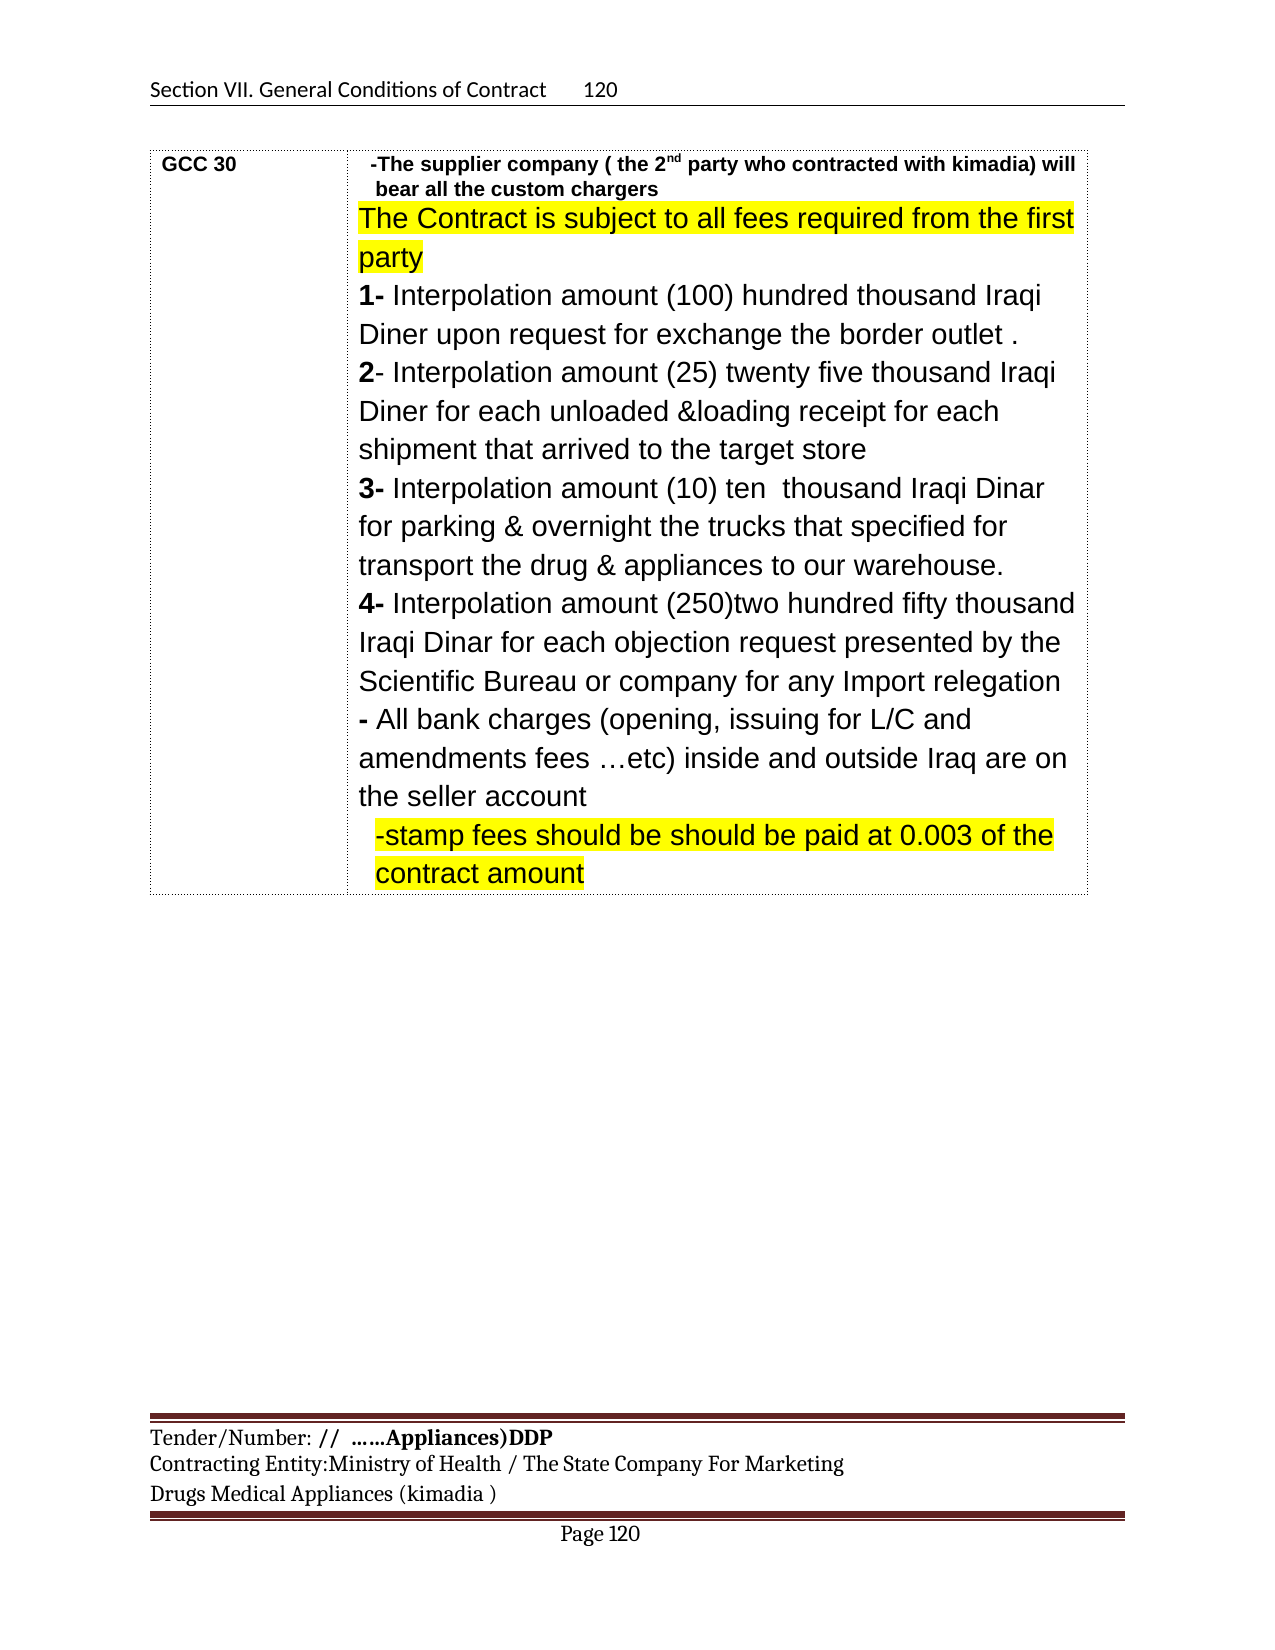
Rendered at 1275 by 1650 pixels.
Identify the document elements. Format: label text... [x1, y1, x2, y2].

table_cell -The supplier company ( the 2nd party who contracted with kimadia) will bear all the custom chargers The Contract is subject to all fees required from the first party 1- Interpolation amount (100) hundred thousand Iraqi Diner upon request for exchange the border outlet . 2- Interpolation amount (25) twenty five thousand Iraqi Diner for each unloaded &loading receipt for each shipment that arrived to the target store 3- Interpolation amount (10) ten thousand Iraqi Dinar for parking & overnight the trucks that specified for transport the drug & appliances to our warehouse. 4- Interpolation amount (250)two hundred fifty thousand Iraqi Dinar for each objection request presented by the Scientific Bureau or company for any Import relegation - All bank charges (opening, issuing for L/C and amendments fees …etc) inside and outside Iraq are on the seller account -stamp fees should be should be paid at 0.003 of the contract amount [347, 150, 1088, 894]
table_cell GCC 30 [150, 150, 347, 894]
